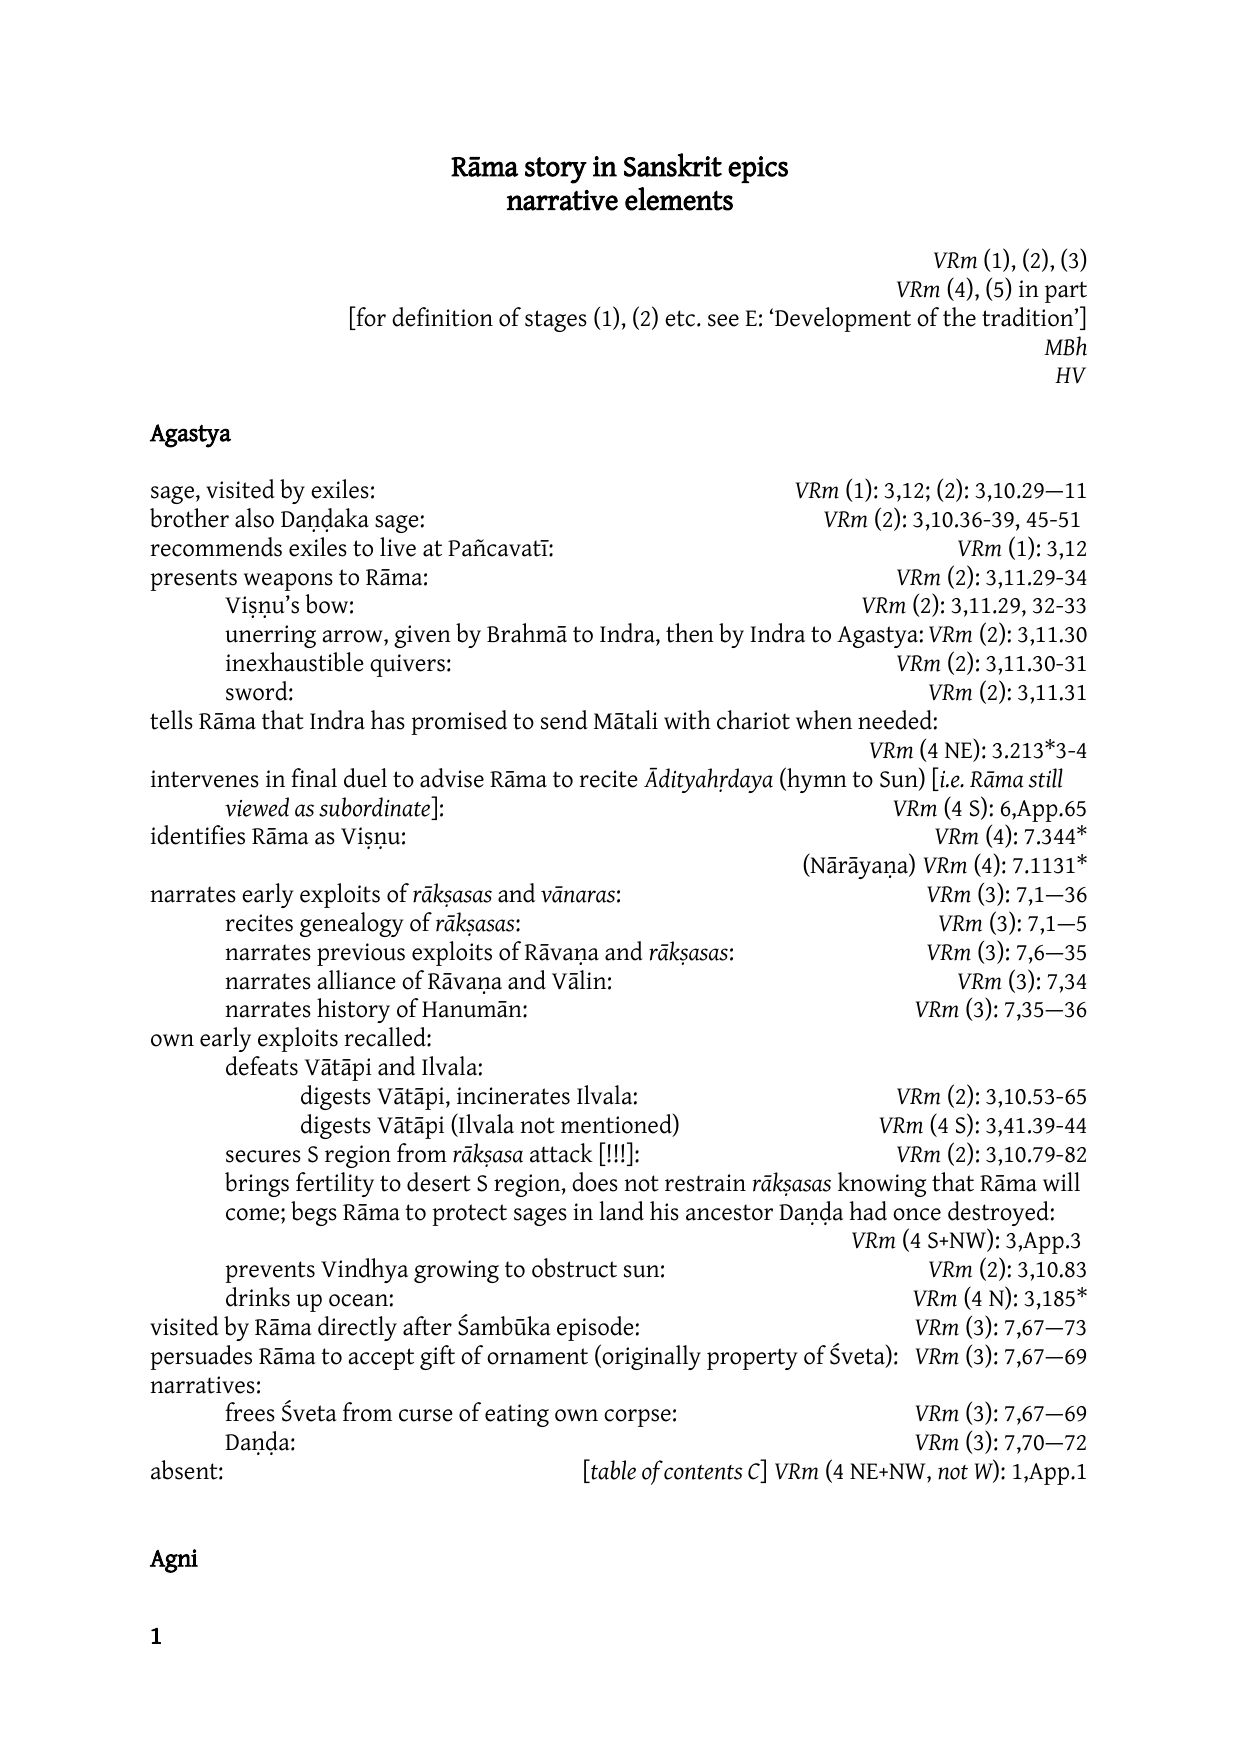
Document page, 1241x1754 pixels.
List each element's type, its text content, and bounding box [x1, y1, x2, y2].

text identifies Rāma as Viṣṇu: VRm (4): 7.344* [150, 823, 1090, 852]
text inexhaustible quivers: VRm (2): 3,11.30-31 [150, 650, 1090, 678]
text narrative elements [150, 184, 1090, 217]
text VRm (1), (2), (3) [150, 246, 1090, 275]
text (Nārāyaṇa) VRm (4): 7.1131* [150, 852, 1090, 881]
text narratives: [150, 1371, 1090, 1400]
text digests Vātāpi, incinerates Ilvala: VRm (2): 3,10.53-65 [150, 1082, 1090, 1111]
text prevents Vindhya growing to obstruct sun: VRm (2): 3,10.83 [150, 1256, 1090, 1284]
text defeats Vātāpi and Ilvala: [150, 1054, 1090, 1082]
text sword: VRm (2): 3,11.31 [150, 678, 1090, 707]
text Rāma story in Sanskrit epics [150, 150, 1090, 184]
text tells Rāma that Indra has promised to send Mātali with chariot when needed: VRm (4 NE): 3.213*3-4 [150, 707, 1090, 765]
text presents weapons to Rāma: VRm (2): 3,11.29-34 [150, 563, 1090, 592]
text drinks up ocean: VRm (4 N): 3,185* [150, 1284, 1090, 1313]
text intervenes in final duel to advise Rāma to recite Ādityahṛdaya (hymn to Sun) [i.e. Rāma still viewed as subordinate]: VRm (4 S): 6,App.65 [150, 765, 1090, 823]
subtitle Agastya [150, 419, 1090, 448]
text recommends exiles to live at Pañcavatī: VRm (1): 3,12 [150, 534, 1090, 563]
text Daṇḍa: VRm (3): 7,70—72 [150, 1429, 1090, 1458]
text own early exploits recalled: [150, 1025, 1090, 1054]
text frees Śveta from curse of eating own corpse: VRm (3): 7,67—69 [150, 1400, 1090, 1429]
subtitle sage, visited by exiles: VRm (1): 3,12; (2): 3,10.29—11 [150, 477, 1090, 505]
text secures S region from rākṣasa attack [!!!]: VRm (2): 3,10.79-82 [150, 1140, 1090, 1169]
text VRm (4), (5) in part [150, 275, 1090, 304]
text persuades Rāma to accept gift of ornament (originally property of Śveta): VRm (3): 7,67—69 [150, 1342, 1090, 1371]
text absent: [table of contents C] VRm (4 NE+NW, not W): 1,App.1 [150, 1458, 1090, 1486]
text narrates history of Hanumān: VRm (3): 7,35—36 [150, 996, 1090, 1025]
text brings fertility to desert S region, does not restrain rākṣasas knowing that Rāma will come; begs Rāma to protect sages in land his ancestor Daṇḍa had once destroyed: VRm (4 S+NW): 3,App.3 [150, 1169, 1090, 1256]
text unerring arrow, given by Brahmā to Indra, then by Indra to Agastya: VRm (2): 3,11.30 [150, 621, 1090, 650]
text [for definition of stages (1), (2) etc. see E: ‘Development of the tradition’] MBh HV [150, 304, 1090, 390]
text brother also Daṇḍaka sage: VRm (2): 3,10.36-39, 45-51 [150, 505, 1090, 534]
subtitle Agni [150, 1544, 1090, 1573]
text narrates early exploits of rākṣasas and vānaras: VRm (3): 7,1—36 [150, 881, 1090, 909]
text Viṣṇu’s bow: VRm (2): 3,11.29, 32-33 [150, 592, 1090, 621]
text narrates alliance of Rāvaṇa and Vālin: VRm (3): 7,34 [150, 967, 1090, 996]
text visited by Rāma directly after Śambūka episode: VRm (3): 7,67—73 [150, 1313, 1090, 1342]
text recites genealogy of rākṣasas: VRm (3): 7,1—5 narrates previous exploits of Rāvaṇa and rākṣasas: VRm (3): 7,6—35 [150, 909, 1090, 967]
text digests Vātāpi (Ilvala not mentioned) VRm (4 S): 3,41.39-44 [150, 1111, 1090, 1140]
